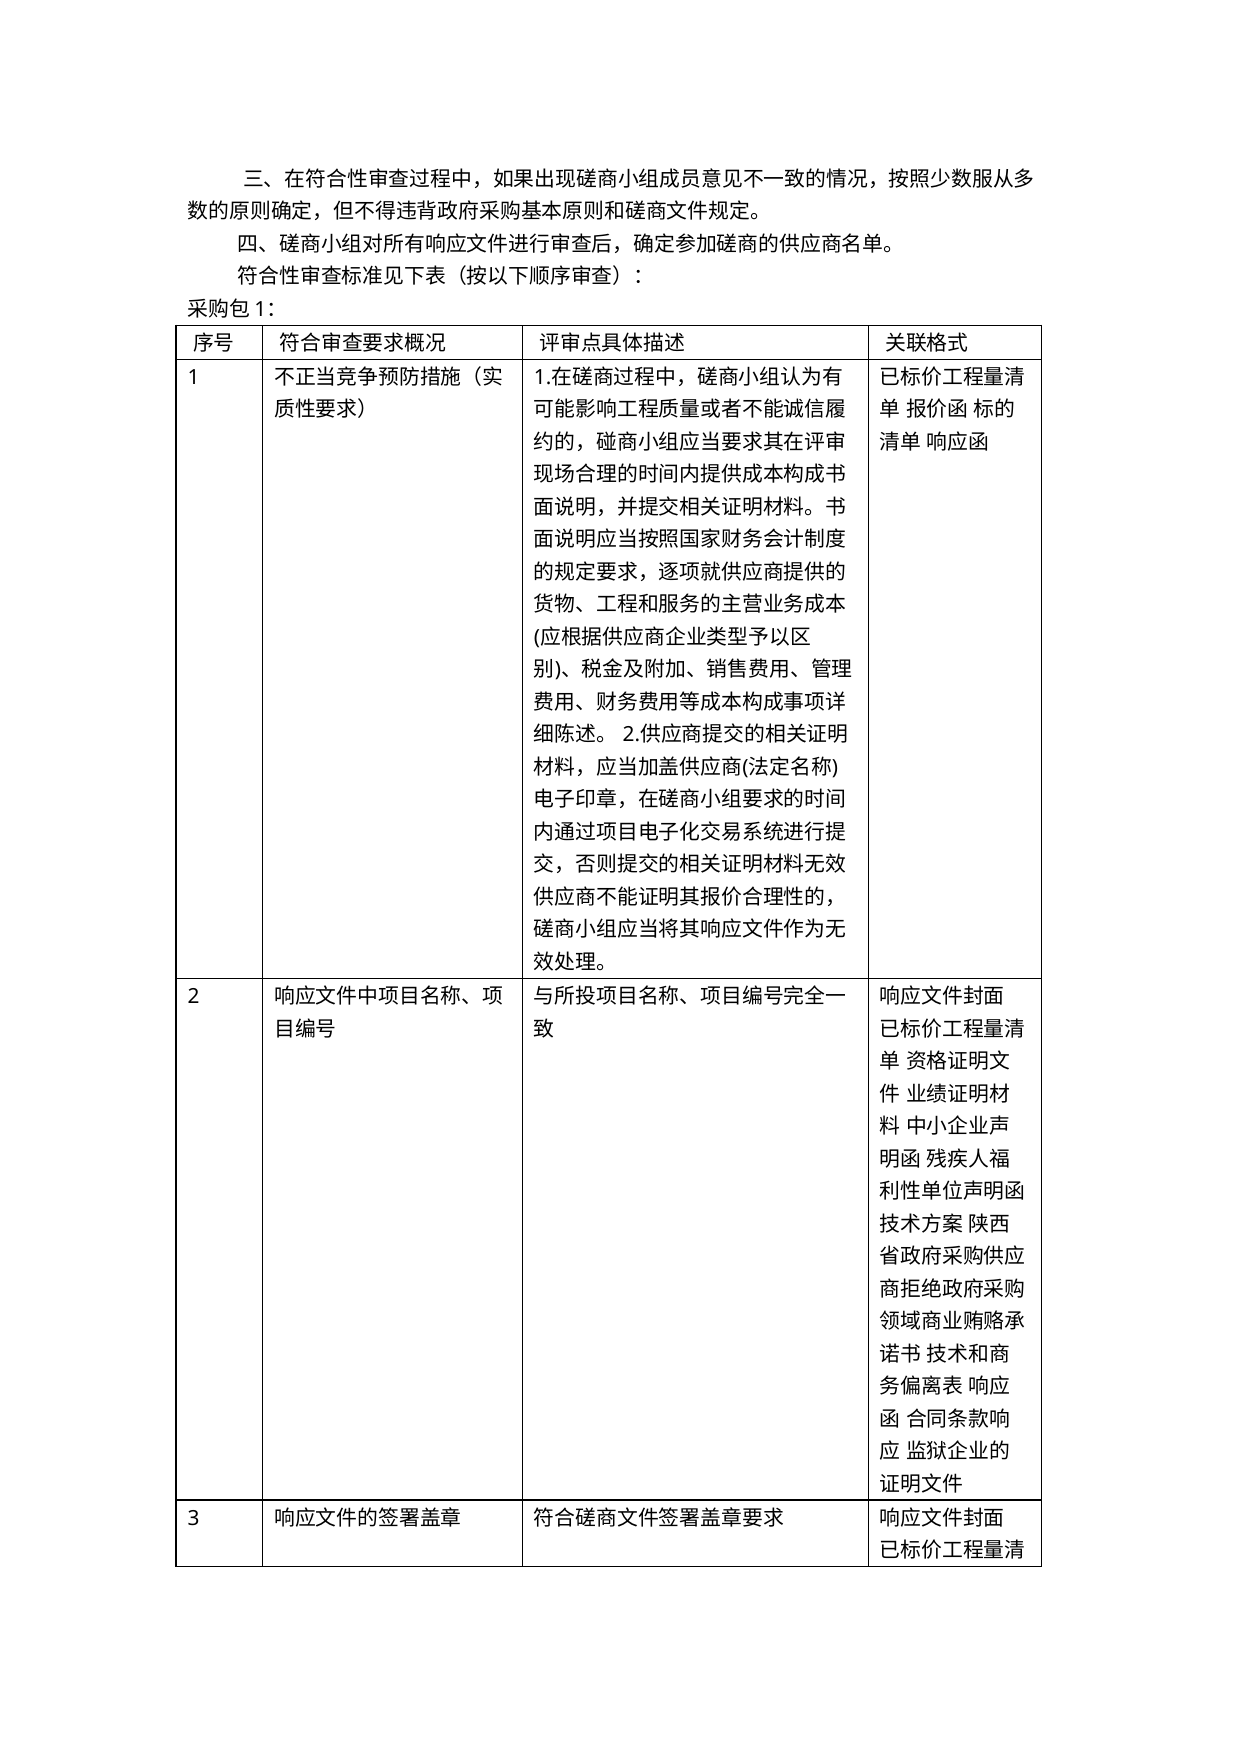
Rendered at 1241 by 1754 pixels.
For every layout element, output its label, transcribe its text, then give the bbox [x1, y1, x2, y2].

text 采购包1： [187, 292, 1053, 324]
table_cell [869, 1501, 1041, 1566]
table_header 序号 [177, 326, 262, 358]
table_cell 1 [177, 360, 262, 978]
table_header 符合审查要求概况 [263, 326, 522, 358]
table_cell 1.在磋商过程中，磋商小组认为有可能影响工程质量或者不能诚信履约的，碰商小组应当要求其在评审现场合理的时间内提供成本构成书面说明，并提交相关证明材料。书面说明应当按照国家财务会计制度的规定要求，逐项就供应商提供的货物、工程和服务的主营业务成本(应根据供应商企业类型予以区别)、税金及附加、销售费用、管理费用、财务费用等成本构成事项详细陈述。 2.供应商提交的相关证明材料，应当加盖供应商(法定名称)电子印章，在磋商小组要求的时间内通过项目电子化交易系统进行提交，否则提交的相关证明材料无效供应商不能证明其报价合理性的，磋商小组应当将其响应文件作为无效处理。 [523, 360, 868, 978]
table_cell 已标价工程量清单 报价函 标的清单 响应函 [869, 360, 1041, 978]
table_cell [869, 979, 1041, 1499]
table_cell 符合磋商文件签署盖章要求 [523, 1501, 868, 1566]
table_cell 响应文件的签署盖章 [263, 1501, 522, 1566]
table_cell 不正当竞争预防措施（实质性要求） [263, 360, 522, 978]
text 符合性审查标准见下表（按以下顺序审查）： [187, 259, 1053, 292]
text 四、磋商小组对所有响应文件进行审查后，确定参加磋商的供应商名单。 [187, 227, 1053, 259]
table_cell 与所投项目名称、项目编号完全一致 [523, 979, 868, 1499]
table_header 关联格式 [869, 326, 1041, 358]
table_cell 响应文件中项目名称、项目编号 [263, 979, 522, 1499]
table_cell 3 [177, 1501, 262, 1566]
table_cell 2 [177, 979, 262, 1499]
table_header 评审点具体描述 [523, 326, 868, 358]
text 三、在符合性审查过程中，如果出现磋商小组成员意见不一致的情况，按照少数服从多数的原则确定，但不得违背政府采购基本原则和磋商文件规定。 [187, 162, 1053, 227]
